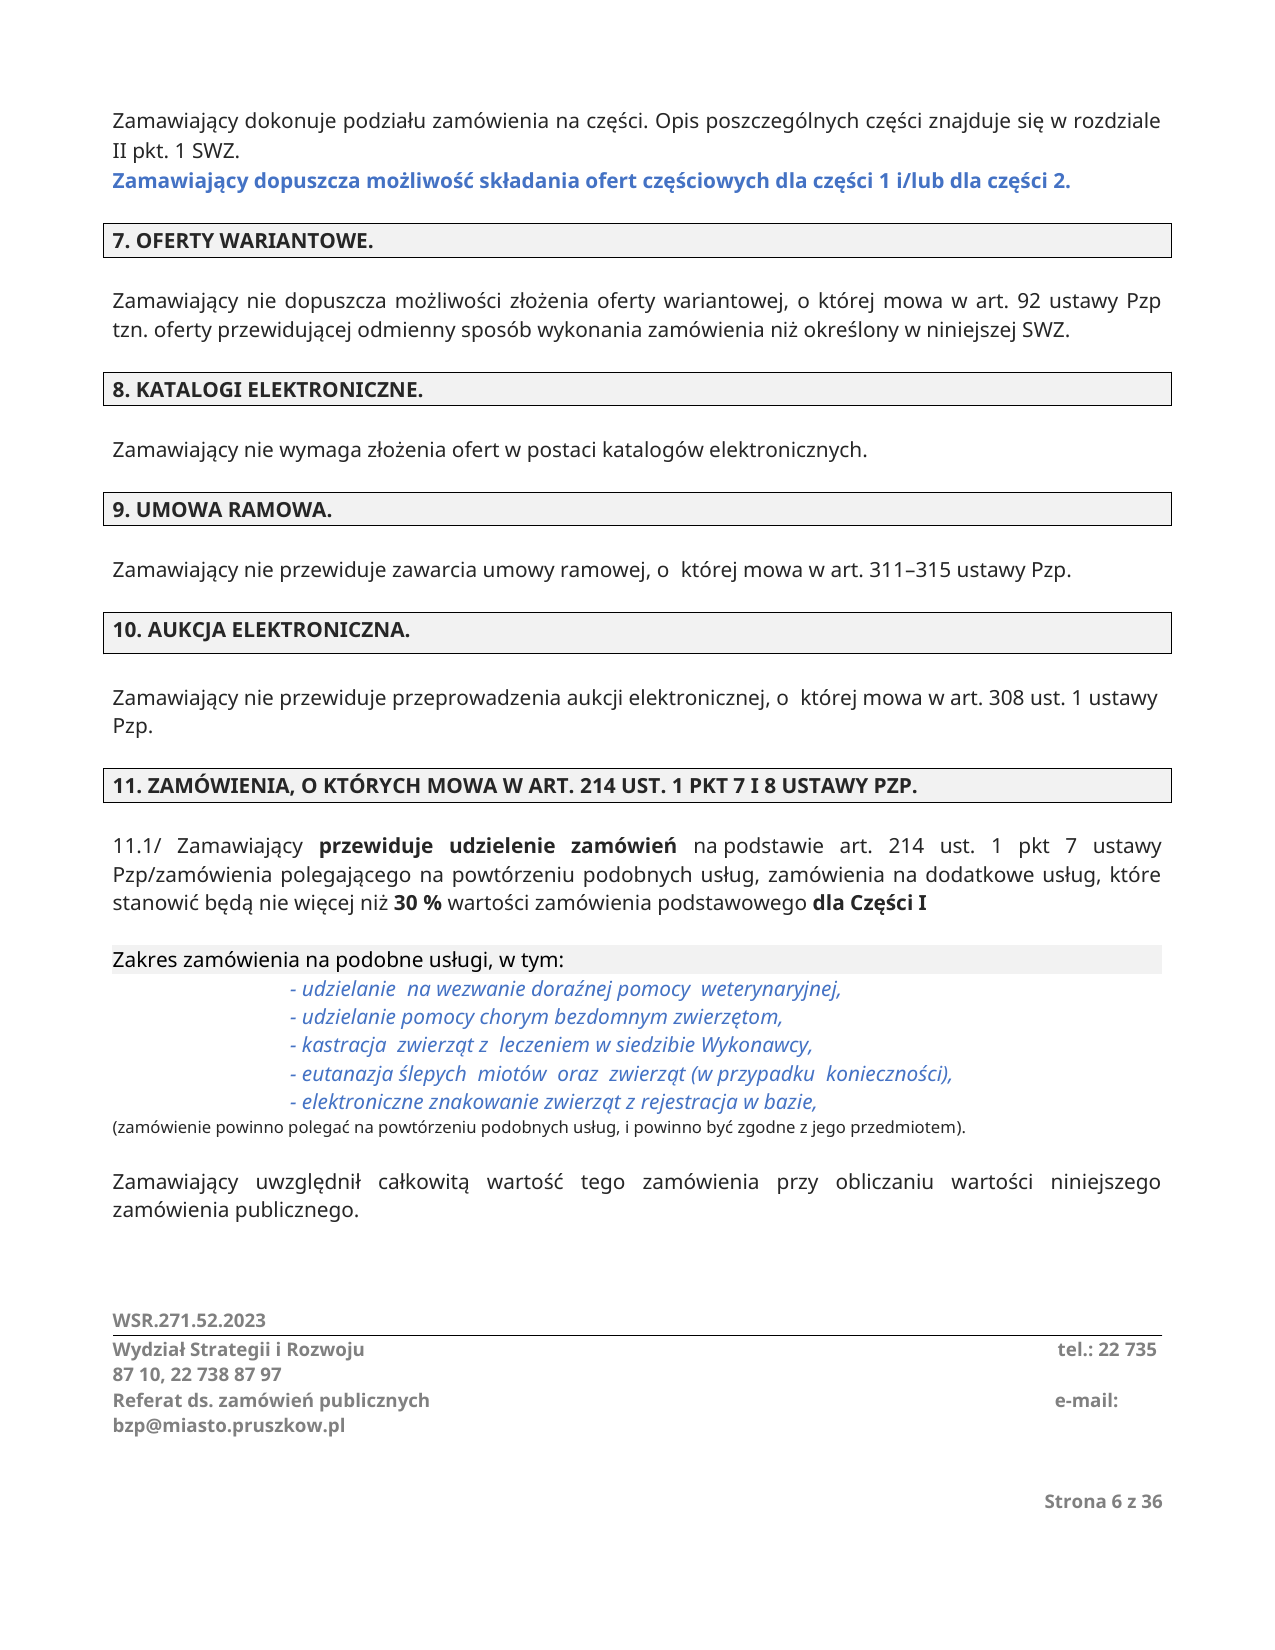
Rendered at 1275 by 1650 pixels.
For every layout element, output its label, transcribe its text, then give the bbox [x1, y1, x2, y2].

text Zamawiający nie przewiduje zawarcia umowy ramowej, o której mowa w art. 311–315 ustawy Pzp. [112, 555, 1162, 583]
text 11. ZAMÓWIENIA, O KTÓRYCH MOWA W ART. 214 UST. 1 PKT 7 I 8 USTAWY PZP. [104, 769, 1171, 802]
text 10. AUKCJA ELEKTRONICZNA. [104, 613, 1171, 653]
text - kastracja zwierząt z leczeniem w siedzibie Wykonawcy, [290, 1031, 1162, 1059]
text Zakres zamówienia na podobne usługi, w tym: [112, 945, 1162, 974]
text - udzielanie na wezwanie doraźnej pomocy weterynaryjnej, [290, 974, 1162, 1002]
text - udzielanie pomocy chorym bezdomnym zwierzętom, [290, 1002, 1162, 1031]
text Zamawiający dopuszcza możliwość składania ofert częściowych dla części 1 i/lub dla części 2. [112, 166, 1162, 195]
text 8. KATALOGI ELEKTRONICZNE. [104, 373, 1171, 405]
text Zamawiający uwzględnił całkowitą wartość tego zamówienia przy obliczaniu wartości niniejszego zamówienia publicznego. [112, 1167, 1162, 1224]
text 11.1/ Zamawiający przewiduje udzielenie zamówień na podstawie art. 214 ust. 1 pkt 7 ustawy Pzp/zamówienia polegającego na powtórzeniu podobnych usług, zamówienia na dodatkowe usług, które stanowić będą nie więcej niż 30 % wartości zamówienia podstawowego dla Części I [112, 831, 1162, 917]
text Zamawiający nie przewiduje przeprowadzenia aukcji elektronicznej, o której mowa w art. 308 ust. 1 ustawy Pzp. [112, 683, 1162, 740]
text 7. OFERTY WARIANTOWE. [104, 224, 1171, 257]
text - eutanazja ślepych miotów oraz zwierząt (w przypadku konieczności), [290, 1059, 1162, 1087]
text (zamówienie powinno polegać na powtórzeniu podobnych usług, i powinno być zgodne z jego przedmiotem). [112, 1116, 1162, 1138]
text 9. UMOWA RAMOWA. [104, 493, 1171, 525]
text - elektroniczne znakowanie zwierząt z rejestracja w bazie, [290, 1087, 1162, 1116]
text Zamawiający nie dopuszcza możliwości złożenia oferty wariantowej, o której mowa w art. 92 ustawy Pzp tzn. oferty przewidującej odmienny sposób wykonania zamówienia niż określony w niniejszej SWZ. [112, 286, 1162, 343]
text Zamawiający dokonuje podziału zamówienia na części. Opis poszczególnych części znajduje się w rozdziale II pkt. 1 SWZ. [112, 107, 1162, 165]
text Zamawiający nie wymaga złożenia ofert w postaci katalogów elektronicznych. [112, 435, 1162, 463]
